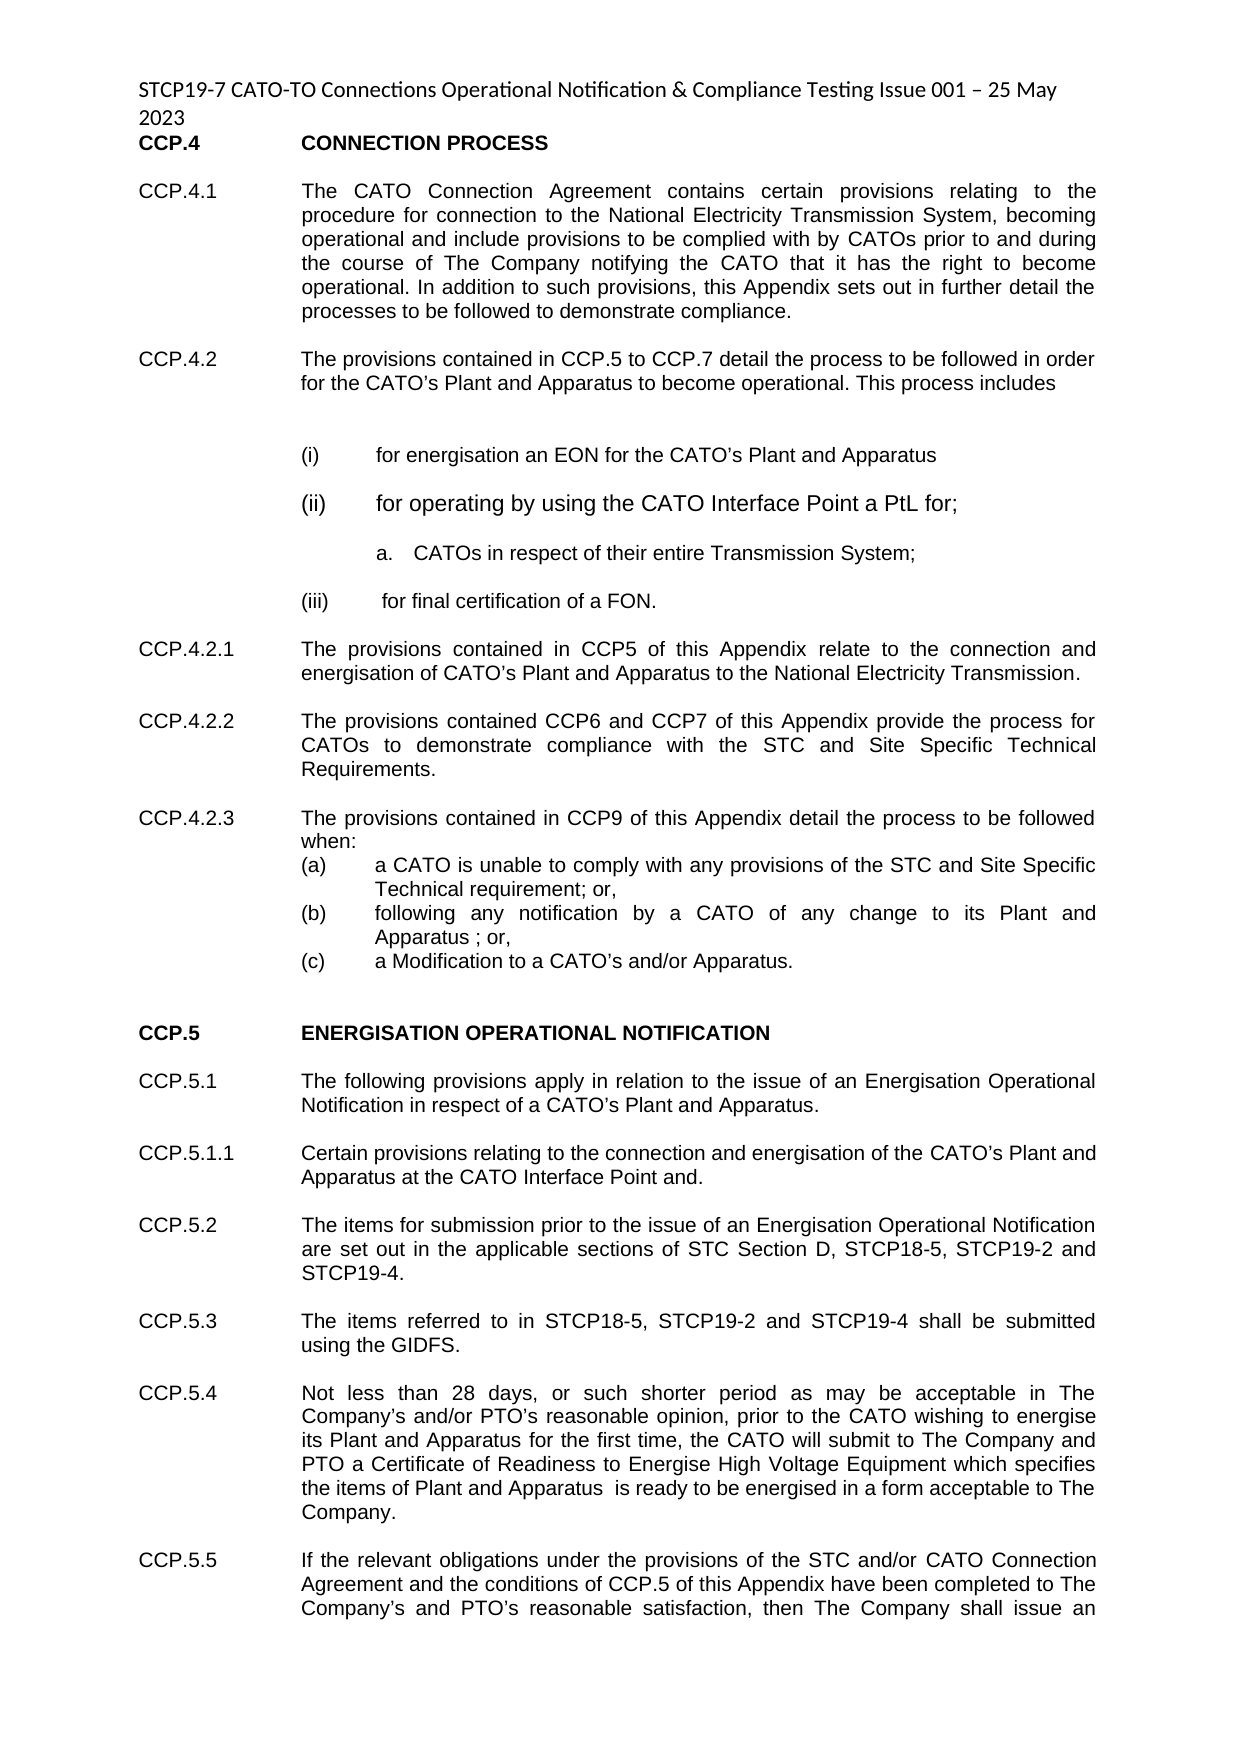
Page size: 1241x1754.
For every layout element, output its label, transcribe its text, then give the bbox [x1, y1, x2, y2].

text (b) following any notification by a CATO of any change to its Plant and Apparatus ; or, [301, 901, 1097, 949]
text (c) a Modification to a CATO’s and/or Apparatus. [301, 949, 1097, 973]
text CCP.4.2.3 The provisions contained in CCP9 of this Appendix detail the process to be followed when: [138, 805, 1097, 853]
text CCP.5.3 The items referred to in STCP18-5, STCP19-2 and STCP19-4 shall be submitted using the GIDFS. [138, 1308, 1097, 1356]
list CATOs in respect of their entire Transmission System; [376, 541, 1097, 565]
text (a) a CATO is unable to comply with any provisions of the STC and Site Specific Technical requirement; or, [301, 853, 1097, 901]
list for final certification of a FON. [301, 589, 1097, 613]
list for energisation an EON for the CATO’s Plant and Apparatus [301, 442, 1097, 466]
text CCP.4.1 The CATO Connection Agreement contains certain provisions relating to the procedure for connection to the National Electricity Transmission System, becoming operational and include provisions to be complied with by CATOs prior to and during the course of The Company notifying the CATO that it has the right to become operational. In addition to such provisions, this Appendix sets out in further detail the processes to be followed to demonstrate compliance. [138, 179, 1097, 323]
list for operating by using the CATO Interface Point a PtL for; [301, 490, 1097, 517]
text CCP.4.2.2 The provisions contained CCP6 and CCP7 of this Appendix provide the process for CATOs to demonstrate compliance with the STC and Site Specific Technical Requirements. [138, 708, 1097, 780]
text CCP.5 ENERGISATION OPERATIONAL NOTIFICATION [138, 1021, 1097, 1045]
text CCP.5.1.1 Certain provisions relating to the connection and energisation of the CATO’s Plant and Apparatus at the CATO Interface Point and. [138, 1141, 1097, 1189]
text CCP.5.2 The items for submission prior to the issue of an Energisation Operational Notification are set out in the applicable sections of STC Section D, STCP18-5, STCP19-2 and STCP19-4. [138, 1213, 1097, 1284]
text CCP.4.2 The provisions contained in CCP.5 to CCP.7 detail the process to be followed in order for the CATO’s Plant and Apparatus to become operational. This process includes [138, 347, 1097, 394]
text CCP.4 CONNECTION PROCESS [138, 131, 1097, 155]
text CCP.4.2.1 The provisions contained in CCP5 of this Appendix relate to the connection and energisation of CATO’s Plant and Apparatus to the National Electricity Transmission. [138, 637, 1097, 684]
text CCP.5.1 The following provisions apply in relation to the issue of an Energisation Operational Notification in respect of a CATO’s Plant and Apparatus. [138, 1069, 1097, 1117]
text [138, 1548, 1097, 1620]
text CCP.5.4 Not less than 28 days, or such shorter period as may be acceptable in The Company’s and/or PTO’s reasonable opinion, prior to the CATO wishing to energise its Plant and Apparatus for the first time, the CATO will submit to The Company and PTO a Certificate of Readiness to Energise High Voltage Equipment which specifies the items of Plant and Apparatus is ready to be energised in a form acceptable to The Company. [138, 1380, 1097, 1524]
